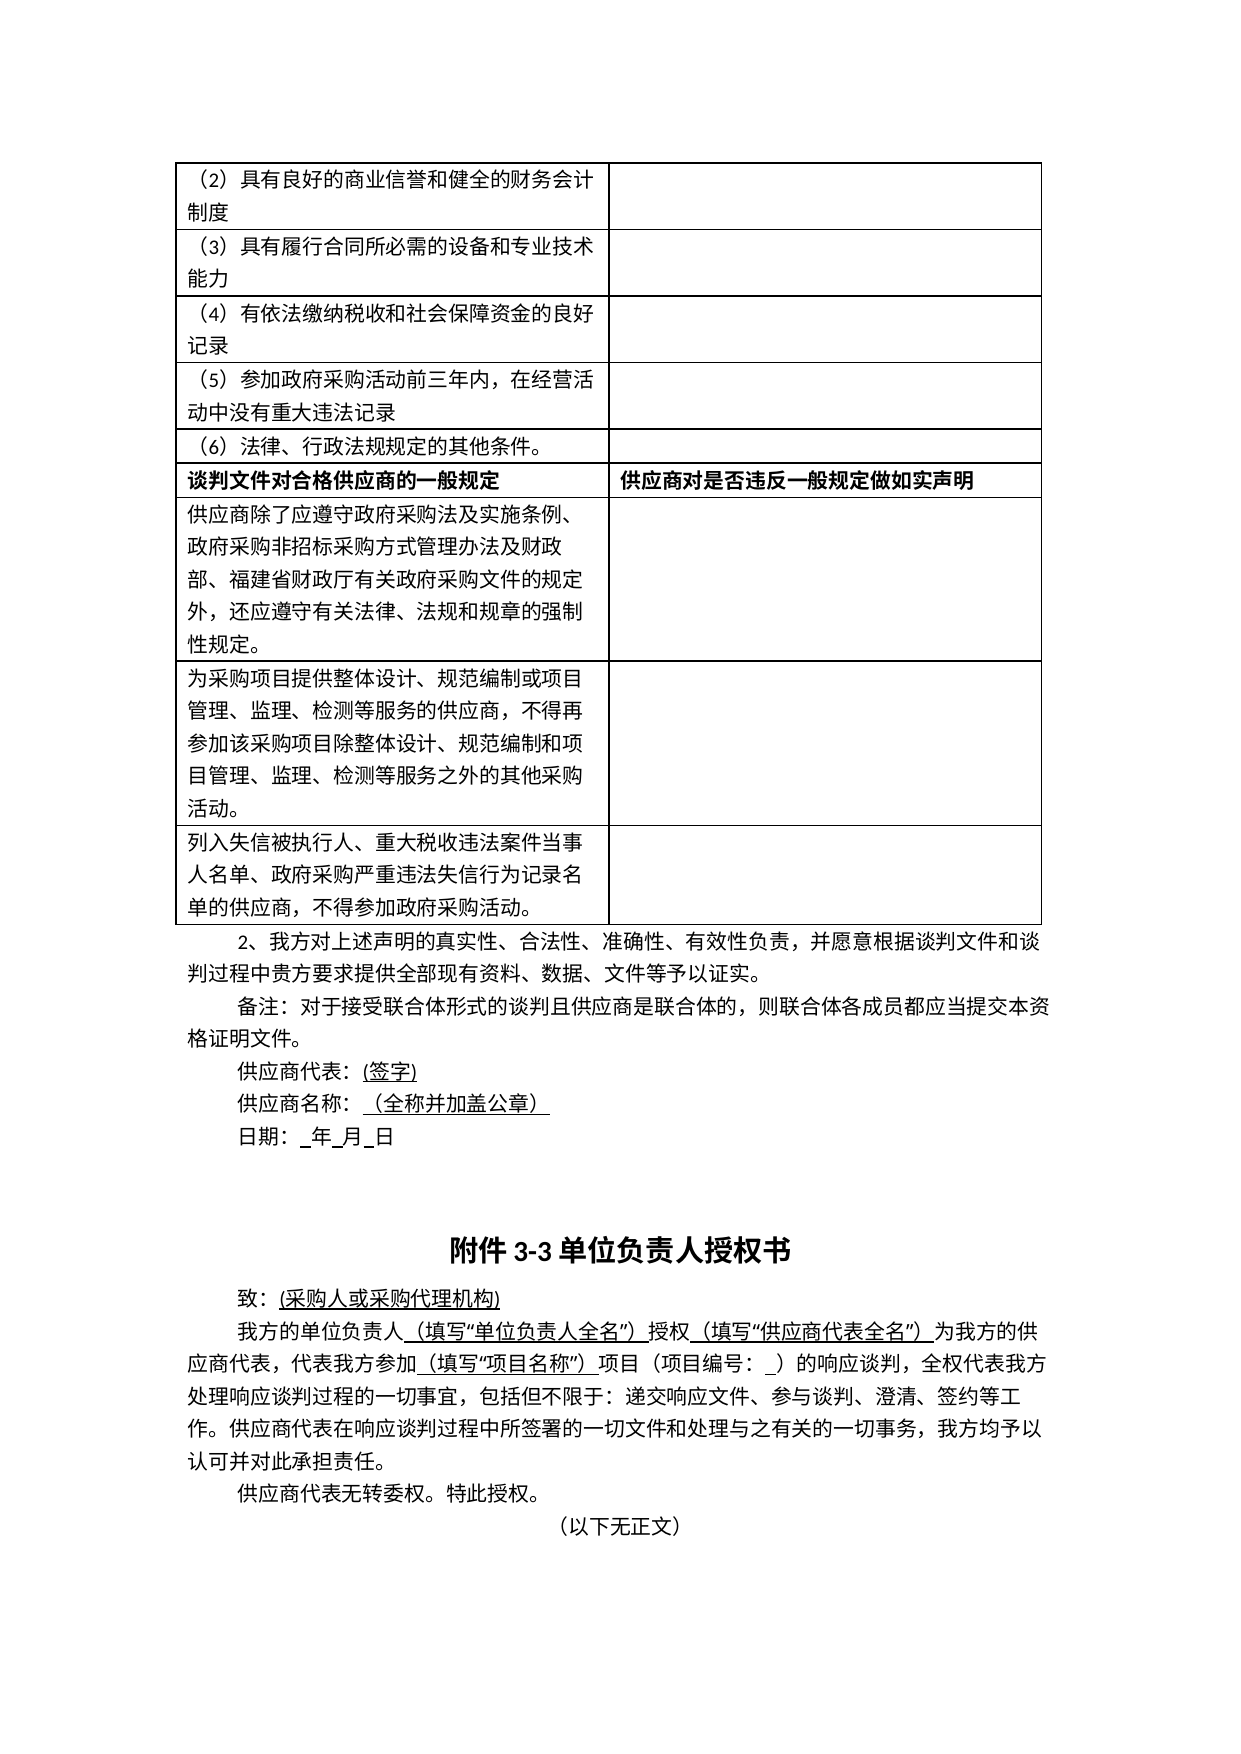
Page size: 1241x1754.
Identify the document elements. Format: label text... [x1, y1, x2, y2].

text 供应商代表：(签字) [187, 1055, 1053, 1088]
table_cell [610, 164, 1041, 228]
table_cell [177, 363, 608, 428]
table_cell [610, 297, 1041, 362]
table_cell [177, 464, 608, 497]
text 我方的单位负责人（填写“单位负责人全名”）授权（填写“供应商代表全名”）为我方的供应商代表，代表我方参加（填写“项目名称”）项目（项目编号： ）的响应谈判，全权代表我方处理响应谈判过程的一切事宜，包括但不限于：递交响应文件、参与谈判、澄清、签约等工作。供应商代表在响应谈判过程中所签署的一切文件和处理与之有关的一切事务，我方均予以认可并对此承担责任。 [187, 1315, 1053, 1478]
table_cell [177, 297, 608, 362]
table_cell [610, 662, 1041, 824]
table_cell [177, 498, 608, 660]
text （以下无正文） [187, 1510, 1053, 1543]
text 供应商名称：（全称并加盖公章） [187, 1088, 1053, 1120]
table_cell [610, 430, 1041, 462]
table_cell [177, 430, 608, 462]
text 供应商代表无转委权。特此授权。 [187, 1478, 1053, 1510]
text 2、我方对上述声明的真实性、合法性、准确性、有效性负责，并愿意根据谈判文件和谈判过程中贵方要求提供全部现有资料、数据、文件等予以证实。 [187, 925, 1053, 990]
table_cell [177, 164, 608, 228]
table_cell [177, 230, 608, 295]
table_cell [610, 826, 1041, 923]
text 致：(采购人或采购代理机构) [187, 1283, 1053, 1315]
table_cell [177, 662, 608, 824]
text 附件3-3 单位负责人授权书 [187, 1218, 1053, 1283]
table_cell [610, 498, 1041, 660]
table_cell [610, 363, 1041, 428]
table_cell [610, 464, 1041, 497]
text 日期： 年 月 日 [187, 1120, 1053, 1153]
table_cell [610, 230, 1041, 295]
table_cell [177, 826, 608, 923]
text 备注：对于接受联合体形式的谈判且供应商是联合体的，则联合体各成员都应当提交本资格证明文件。 [187, 990, 1053, 1055]
